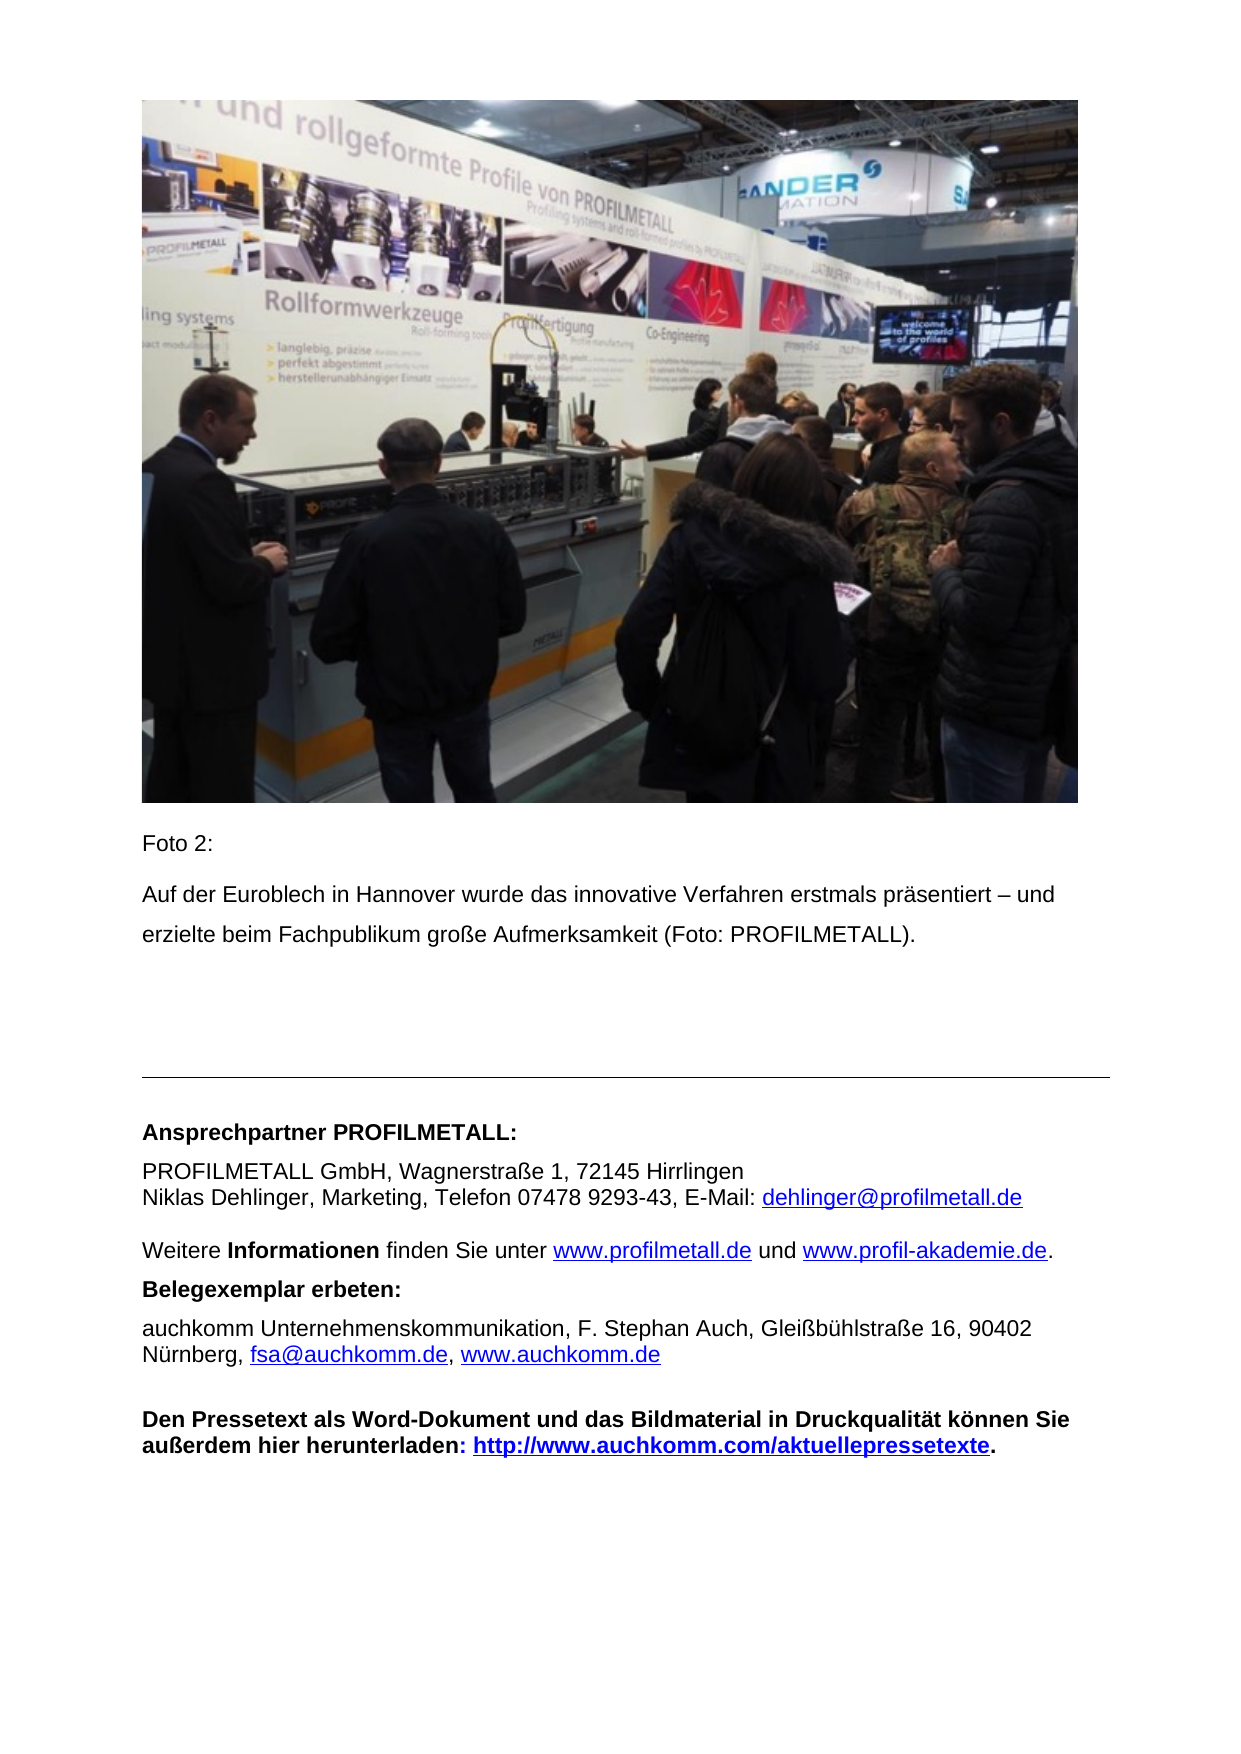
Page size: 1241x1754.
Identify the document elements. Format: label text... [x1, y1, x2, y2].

text Belegexemplar erbeten: [142, 1276, 1110, 1302]
text Den Pressetext als Word-Dokument und das Bildmaterial in Druckqualität können Sie außerdem hier herunterladen: http://www.auchkomm.com/aktuellepressetexte. [142, 1406, 1110, 1459]
picture [141, 100, 1078, 803]
text PROFILMETALL GmbH, Wagnerstraße 1, 72145 Hirrlingen Niklas Dehlinger, Marketing, Telefon 07478 9293-43, E-Mail: dehlinger@profilmetall.de [142, 1158, 1110, 1210]
text Foto 2: [142, 829, 1110, 856]
text Auf der Euroblech in Hannover wurde das innovative Verfahren erstmals präsentiert – und erzielte beim Fachpublikum große Aufmerksamkeit (Foto: PROFILMETALL). [142, 881, 1110, 947]
text auchkomm Unternehmenskommunikation, F. Stephan Auch, Gleißbühlstraße 16, 90402 Nürnberg, fsa@auchkomm.de, www.auchkomm.de [142, 1314, 1110, 1367]
text Ansprechpartner PROFILMETALL: [142, 1116, 1110, 1145]
text Weitere Informationen finden Sie unter www.profilmetall.de und www.profil-akademie.de. [142, 1237, 1110, 1263]
